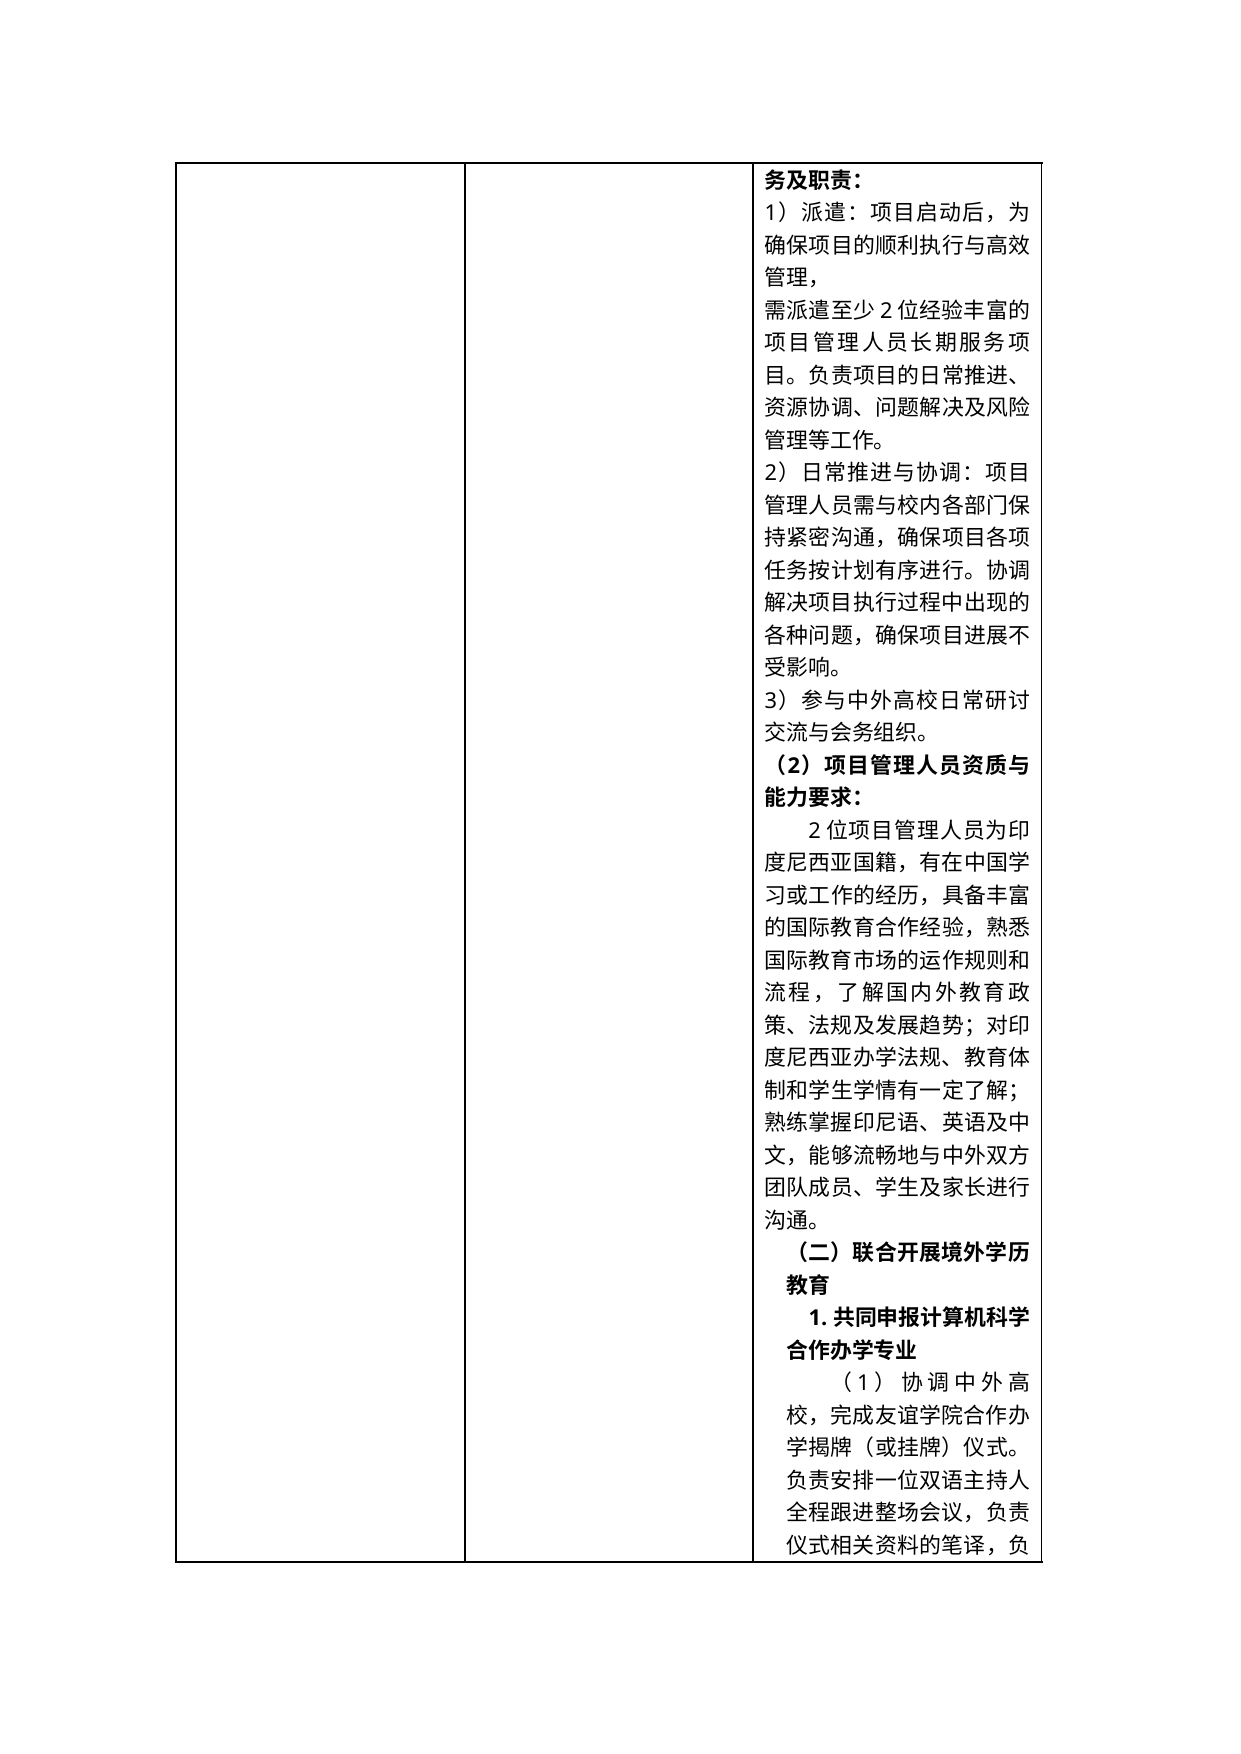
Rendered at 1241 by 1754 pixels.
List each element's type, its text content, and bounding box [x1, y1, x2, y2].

table_cell [466, 164, 752, 1561]
table_cell 1 [177, 164, 464, 1561]
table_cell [754, 164, 1041, 1561]
